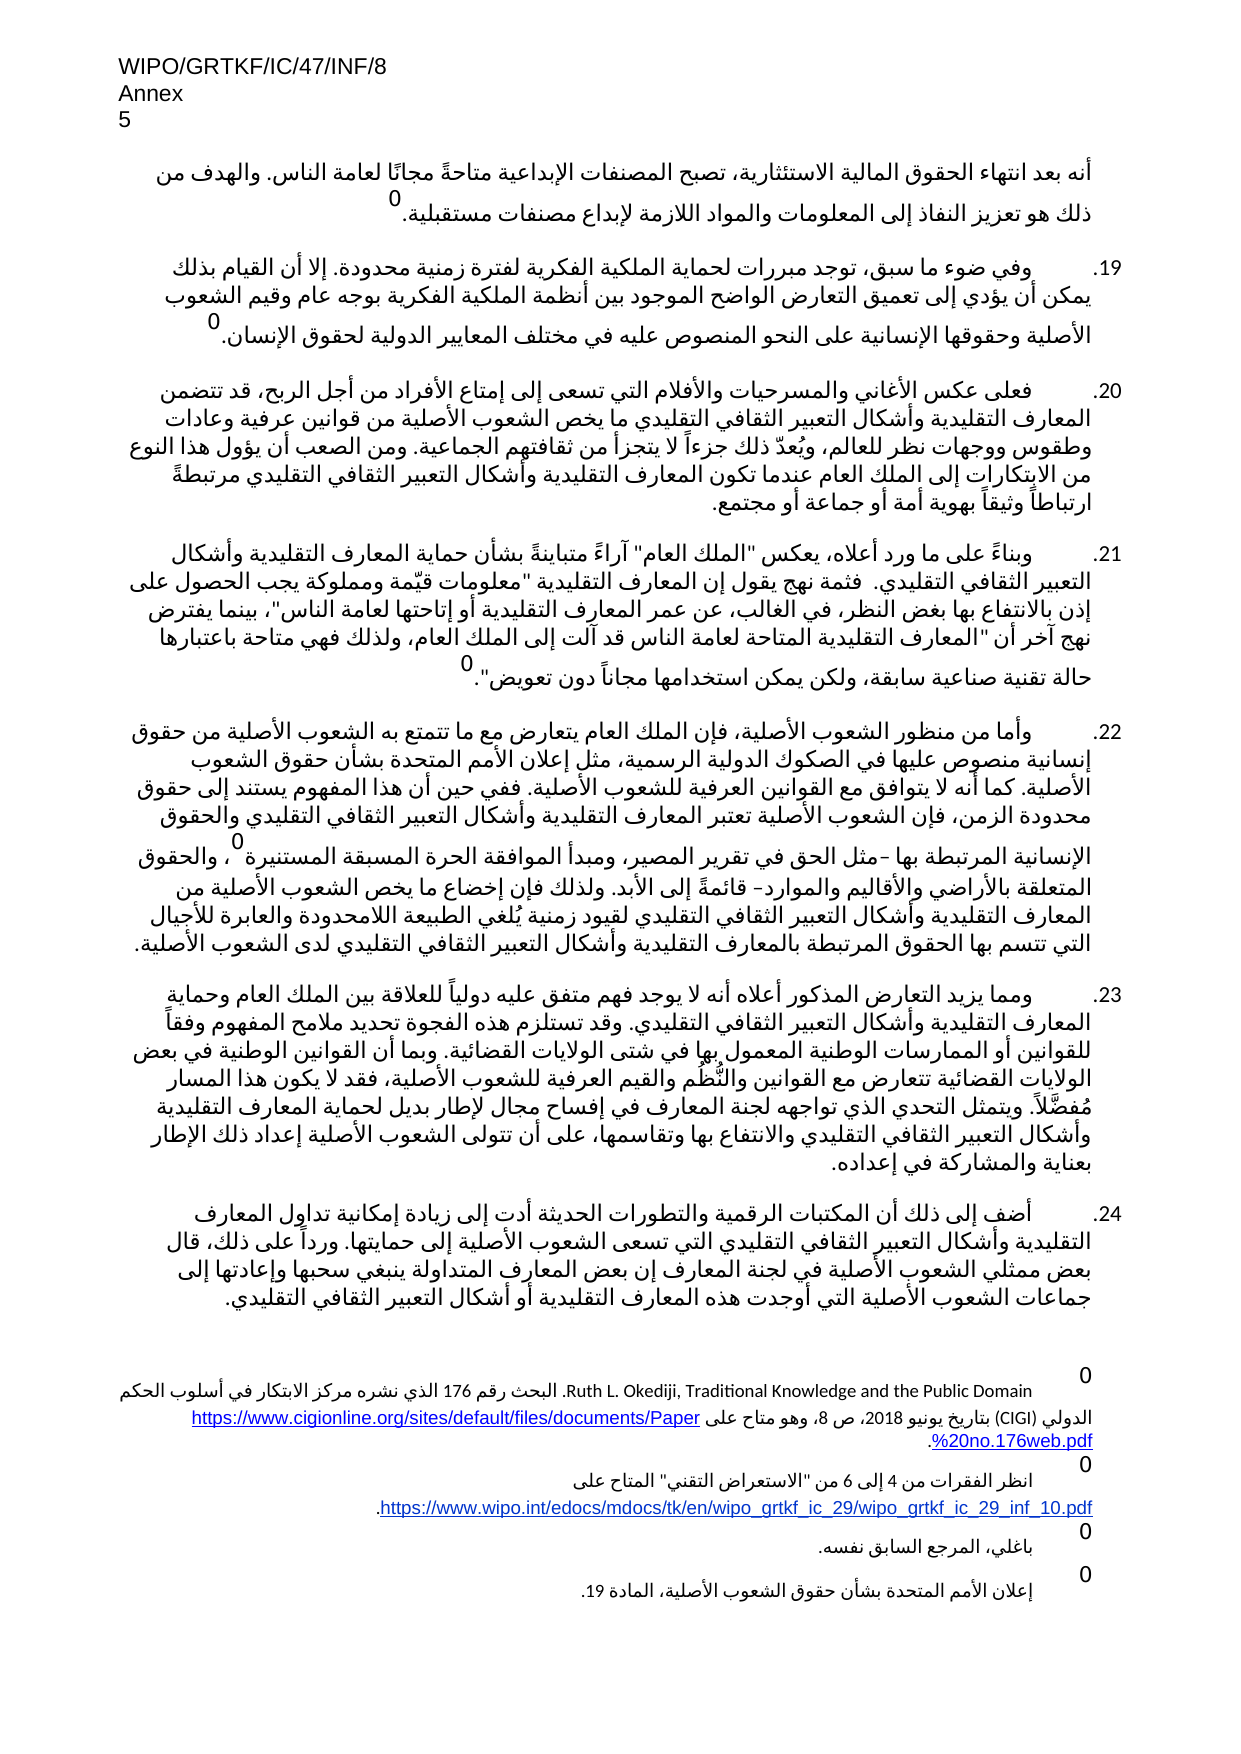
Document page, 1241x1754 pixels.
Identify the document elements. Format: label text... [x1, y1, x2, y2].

text ومما يزيد التعارض المذكور أعلاه أنه لا يوجد فهم متفق عليه دولياً للعلاقة بين الملك العام وحماية المعارف التقليدية وأشكال التعبير الثقافي التقليدي. وقد تستلزم هذه الفجوة تحديد ملامح المفهوم وفقاً للقوانين أو الممارسات الوطنية المعمول بها في شتى الولايات القضائية. وبما أن القوانين الوطنية في بعض الولايات القضائية تتعارض مع القوانين والنُّظُم والقيم العرفية للشعوب الأصلية، فقد لا يكون هذا المسار مُفضَّلاً. ويتمثل التحدي الذي تواجهه لجنة المعارف في إفساح مجال لإطار بديل لحماية المعارف التقليدية وأشكال التعبير الثقافي التقليدي والانتفاع بها وتقاسمها، على أن تتولى الشعوب الأصلية إعداد ذلك الإطار بعناية والمشاركة في إعداده. [118, 980, 1092, 1176]
text وبناءً على ما ورد أعلاه، يعكس "الملك العام" آراءً متباينةً بشأن حماية المعارف التقليدية وأشكال التعبير الثقافي التقليدي. فثمة نهج يقول إن المعارف التقليدية "معلومات قيّمة ومملوكة يجب الحصول على إذن بالانتفاع بها بغض النظر، في الغالب، عن عمر المعارف التقليدية أو إتاحتها لعامة الناس"، بينما يفترض نهج آخر أن "المعارف التقليدية المتاحة لعامة الناس قد آلت إلى الملك العام، ولذلك فهي متاحة باعتبارها حالة تقنية صناعية سابقة، ولكن يمكن استخدامها مجاناً دون تعويض". [118, 539, 1092, 694]
text وفي ضوء ما سبق، توجد مبررات لحماية الملكية الفكرية لفترة زمنية محدودة. إلا أن القيام بذلك يمكن أن يؤدي إلى تعميق التعارض الواضح الموجود بين أنظمة الملكية الفكرية بوجه عام وقيم الشعوب الأصلية وحقوقها الإنسانية على النحو المنصوص عليه في مختلف المعايير الدولية لحقوق الإنسان. [118, 253, 1092, 353]
text أضف إلى ذلك أن المكتبات الرقمية والتطورات الحديثة أدت إلى زيادة إمكانية تداول المعارف التقليدية وأشكال التعبير الثقافي التقليدي التي تسعى الشعوب الأصلية إلى حمايتها. ورداً على ذلك، قال بعض ممثلي الشعوب الأصلية في لجنة المعارف إن بعض المعارف المتداولة ينبغي سحبها وإعادتها إلى جماعات الشعوب الأصلية التي أوجدت هذه المعارف التقليدية أو أشكال التعبير الثقافي التقليدي. [118, 1199, 1092, 1311]
text وأما من منظور الشعوب الأصلية، فإن الملك العام يتعارض مع ما تتمتع به الشعوب الأصلية من حقوق إنسانية منصوص عليها في الصكوك الدولية الرسمية، مثل إعلان الأمم المتحدة بشأن حقوق الشعوب الأصلية. كما أنه لا يتوافق مع القوانين العرفية للشعوب الأصلية. ففي حين أن هذا المفهوم يستند إلى حقوق محدودة الزمن، فإن الشعوب الأصلية تعتبر المعارف التقليدية وأشكال التعبير الثقافي التقليدي والحقوق الإنسانية المرتبطة بها –مثل الحق في تقرير المصير، ومبدأ الموافقة الحرة المسبقة المستنيرة، والحقوق المتعلقة بالأراضي والأقاليم والموارد– قائمةً إلى الأبد. ولذلك فإن إخضاع ما يخص الشعوب الأصلية من المعارف التقليدية وأشكال التعبير الثقافي التقليدي لقيود زمنية يُلغي الطبيعة اللامحدودة والعابرة للأجيال التي تتسم بها الحقوق المرتبطة بالمعارف التقليدية وأشكال التعبير الثقافي التقليدي لدى الشعوب الأصلية. [118, 717, 1092, 957]
text يشيع استخدام مفهوم "الملك العام" في مجال حق المؤلف، ويشير، على سبيل المثال، إلى "انتهاء الحقوق الاستئثارية"، بما في ذلك زوال ما يقع على عاتق المنتفعين بمصنف أدبي من التزامات بتقديم استحقاقات إلى أصحاب الحقوق أو بالحصول على موافقتهم قبل الانتفاع بالموضوع المحمي. ويعني ذلك أنه بعد انتهاء الحقوق المالية الاستئثارية، تصبح المصنفات الإبداعية متاحةً مجانًا لعامة الناس. والهدف من ذلك هو تعزيز النفاذ إلى المعلومات والمواد اللازمة لإبداع مصنفات مستقبلية. [118, 158, 1092, 230]
text فعلى عكس الأغاني والمسرحيات والأفلام التي تسعى إلى إمتاع الأفراد من أجل الربح، قد تتضمن المعارف التقليدية وأشكال التعبير الثقافي التقليدي ما يخص الشعوب الأصلية من قوانين عرفية وعادات وطقوس ووجهات نظر للعالم، ويُعدّ ذلك جزءاً لا يتجزأ من ثقافتهم الجماعية. ومن الصعب أن يؤول هذا النوع من الابتكارات إلى الملك العام عندما تكون المعارف التقليدية وأشكال التعبير الثقافي التقليدي مرتبطةً ارتباطاً وثيقاً بهوية أمة أو جماعة أو مجتمع. [118, 376, 1092, 516]
